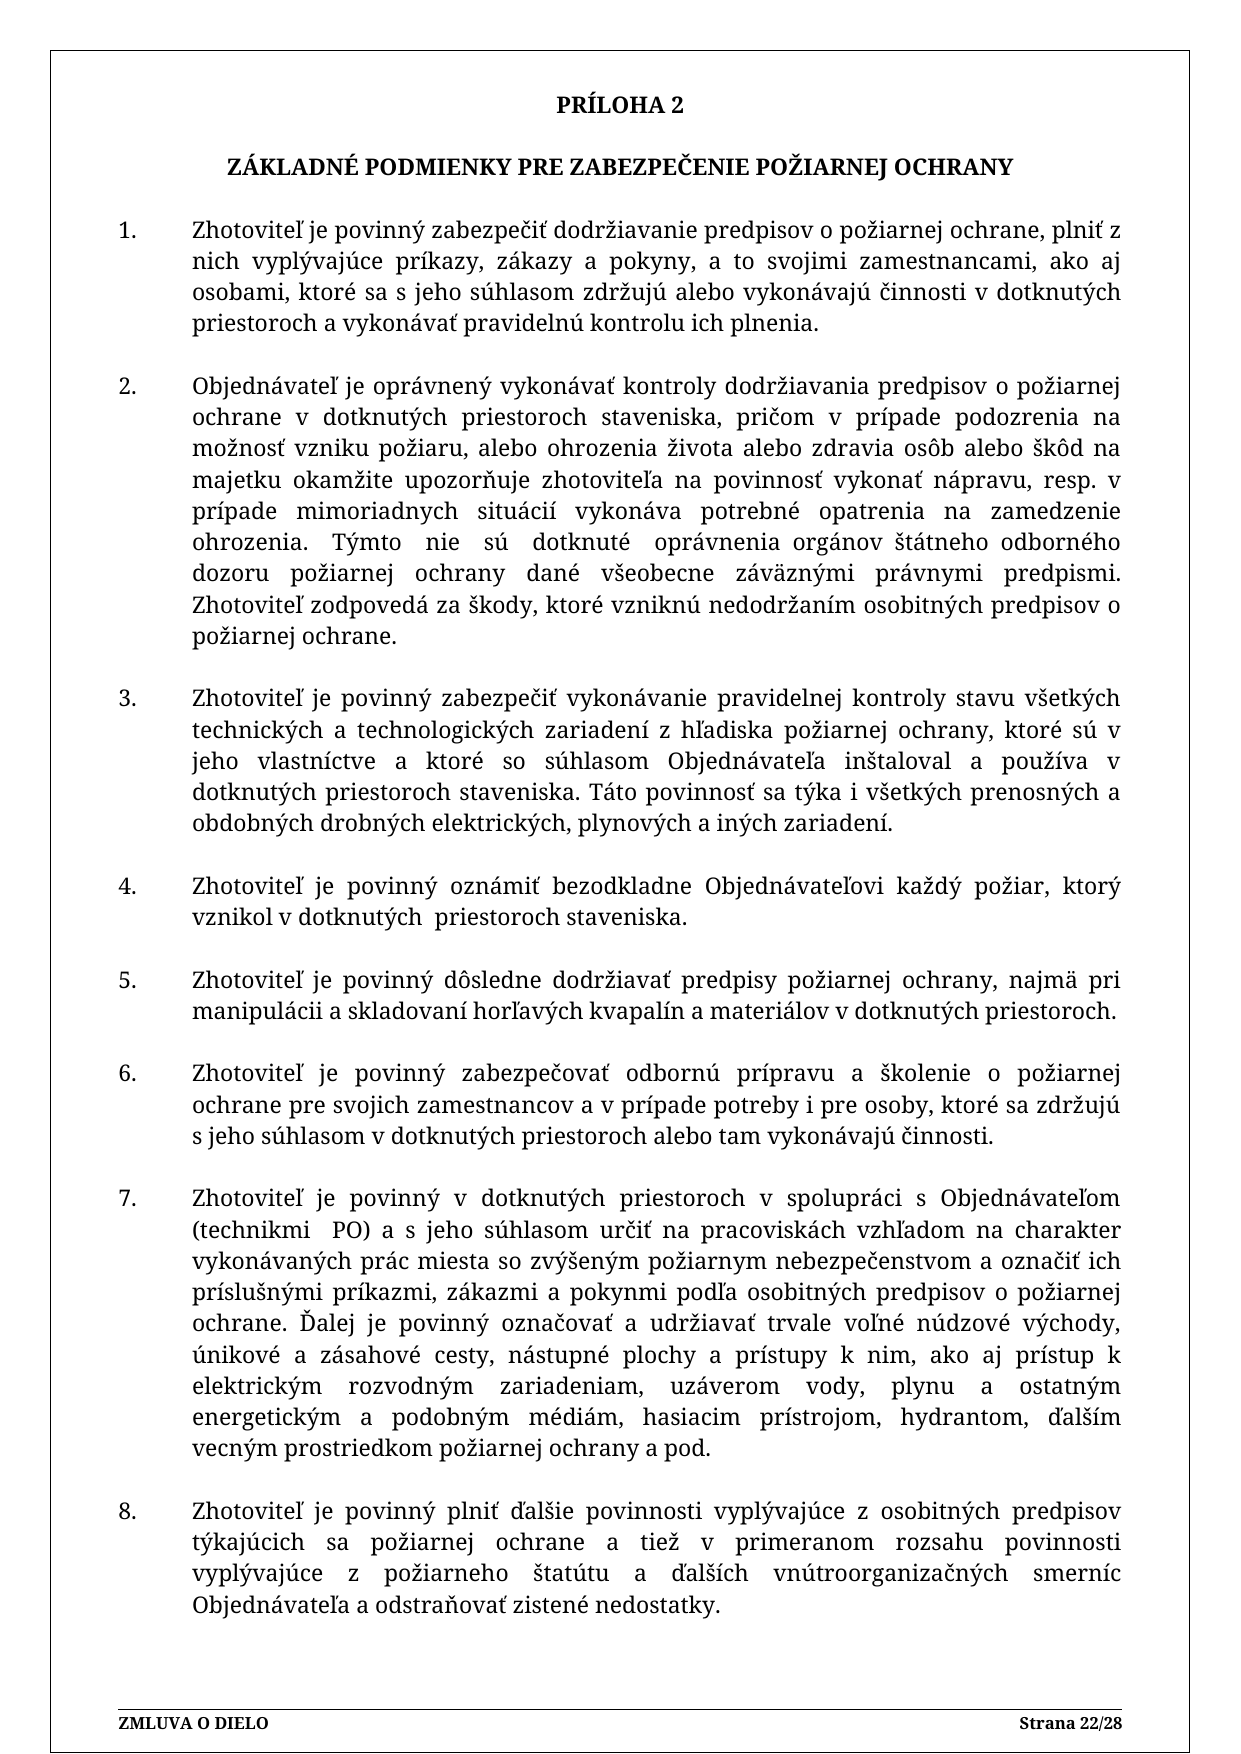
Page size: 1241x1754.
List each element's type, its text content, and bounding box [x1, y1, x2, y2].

list Zhotoviteľ je povinný oznámiť bezodkladne Objednávateľovi každý požiar, ktorý vznikol v dotknutých priestoroch staveniska. [118, 870, 1122, 932]
list Zhotoviteľ je povinný dôsledne dodržiavať predpisy požiarnej ochrany, najmä pri manipulácii a skladovaní horľavých kvapalín a materiálov v dotknutých priestoroch. [118, 964, 1122, 1026]
list Zhotoviteľ je povinný zabezpečiť dodržiavanie predpisov o požiarnej ochrane, plniť z nich vyplývajúce príkazy, zákazy a pokyny, a to svojimi zamestnancami, ako aj osobami, ktoré sa s jeho súhlasom zdržujú alebo vykonávajú činnosti v dotknutých priestoroch a vykonávať pravidelnú kontrolu ich plnenia. [118, 214, 1122, 339]
list Zhotoviteľ je povinný v dotknutých priestoroch v spolupráci s Objednávateľom (technikmi PO) a s jeho súhlasom určiť na pracoviskách vzhľadom na charakter vykonávaných prác miesta so zvýšeným požiarnym nebezpečenstvom a označiť ich príslušnými príkazmi, zákazmi a pokynmi podľa osobitných predpisov o požiarnej ochrane. Ďalej je povinný označovať a udržiavať trvale voľné núdzové východy, únikové a zásahové cesty, nástupné plochy a prístupy k nim, ako aj prístup k elektrickým rozvodným zariadeniam, uzáverom vody, plynu a ostatným energetickým a podobným médiám, hasiacim prístrojom, hydrantom, ďalším vecným prostriedkom požiarnej ochrany a pod. [118, 1182, 1122, 1464]
list Zhotoviteľ je povinný zabezpečiť vykonávanie pravidelnej kontroly stavu všetkých technických a technologických zariadení z hľadiska požiarnej ochrany, ktoré sú v jeho vlastníctve a ktoré so súhlasom Objednávateľa inštaloval a používa v dotknutých priestoroch staveniska. Táto povinnosť sa týka i všetkých prenosných a obdobných drobných elektrických, plynových a iných zariadení. [118, 682, 1122, 839]
list Objednávateľ je oprávnený vykonávať kontroly dodržiavania predpisov o požiarnej ochrane v dotknutých priestoroch staveniska, pričom v prípade podozrenia na možnosť vzniku požiaru, alebo ohrozenia života alebo zdravia osôb alebo škôd na majetku okamžite upozorňuje zhotoviteľa na povinnosť vykonať nápravu, resp. v prípade mimoriadnych situácií vykonáva potrebné opatrenia na zamedzenie ohrozenia. Týmto nie sú dotknuté oprávnenia orgánov štátneho odborného dozoru požiarnej ochrany dané všeobecne záväznými právnymi predpismi. Zhotoviteľ zodpovedá za škody, ktoré vzniknú nedodržaním osobitných predpisov o požiarnej ochrane. [118, 370, 1122, 651]
list Zhotoviteľ je povinný zabezpečovať odbornú prípravu a školenie o požiarnej ochrane pre svojich zamestnancov a v prípade potreby i pre osoby, ktoré sa zdržujú s jeho súhlasom v dotknutých priestoroch alebo tam vykonávajú činnosti. [118, 1057, 1122, 1151]
text ZÁKLADNÉ PODMIENKY PRE ZABEZPEČENIE POŽIARNEJ OCHRANY [118, 151, 1122, 182]
list Zhotoviteľ je povinný plniť ďalšie povinnosti vyplývajúce z osobitných predpisov týkajúcich sa požiarnej ochrane a tiež v primeranom rozsahu povinnosti vyplývajúce z požiarneho štatútu a ďalších vnútroorganizačných smerníc Objednávateľa a odstraňovať zistené nedostatky. [118, 1495, 1122, 1620]
text PRÍLOHA 2 [118, 89, 1122, 120]
